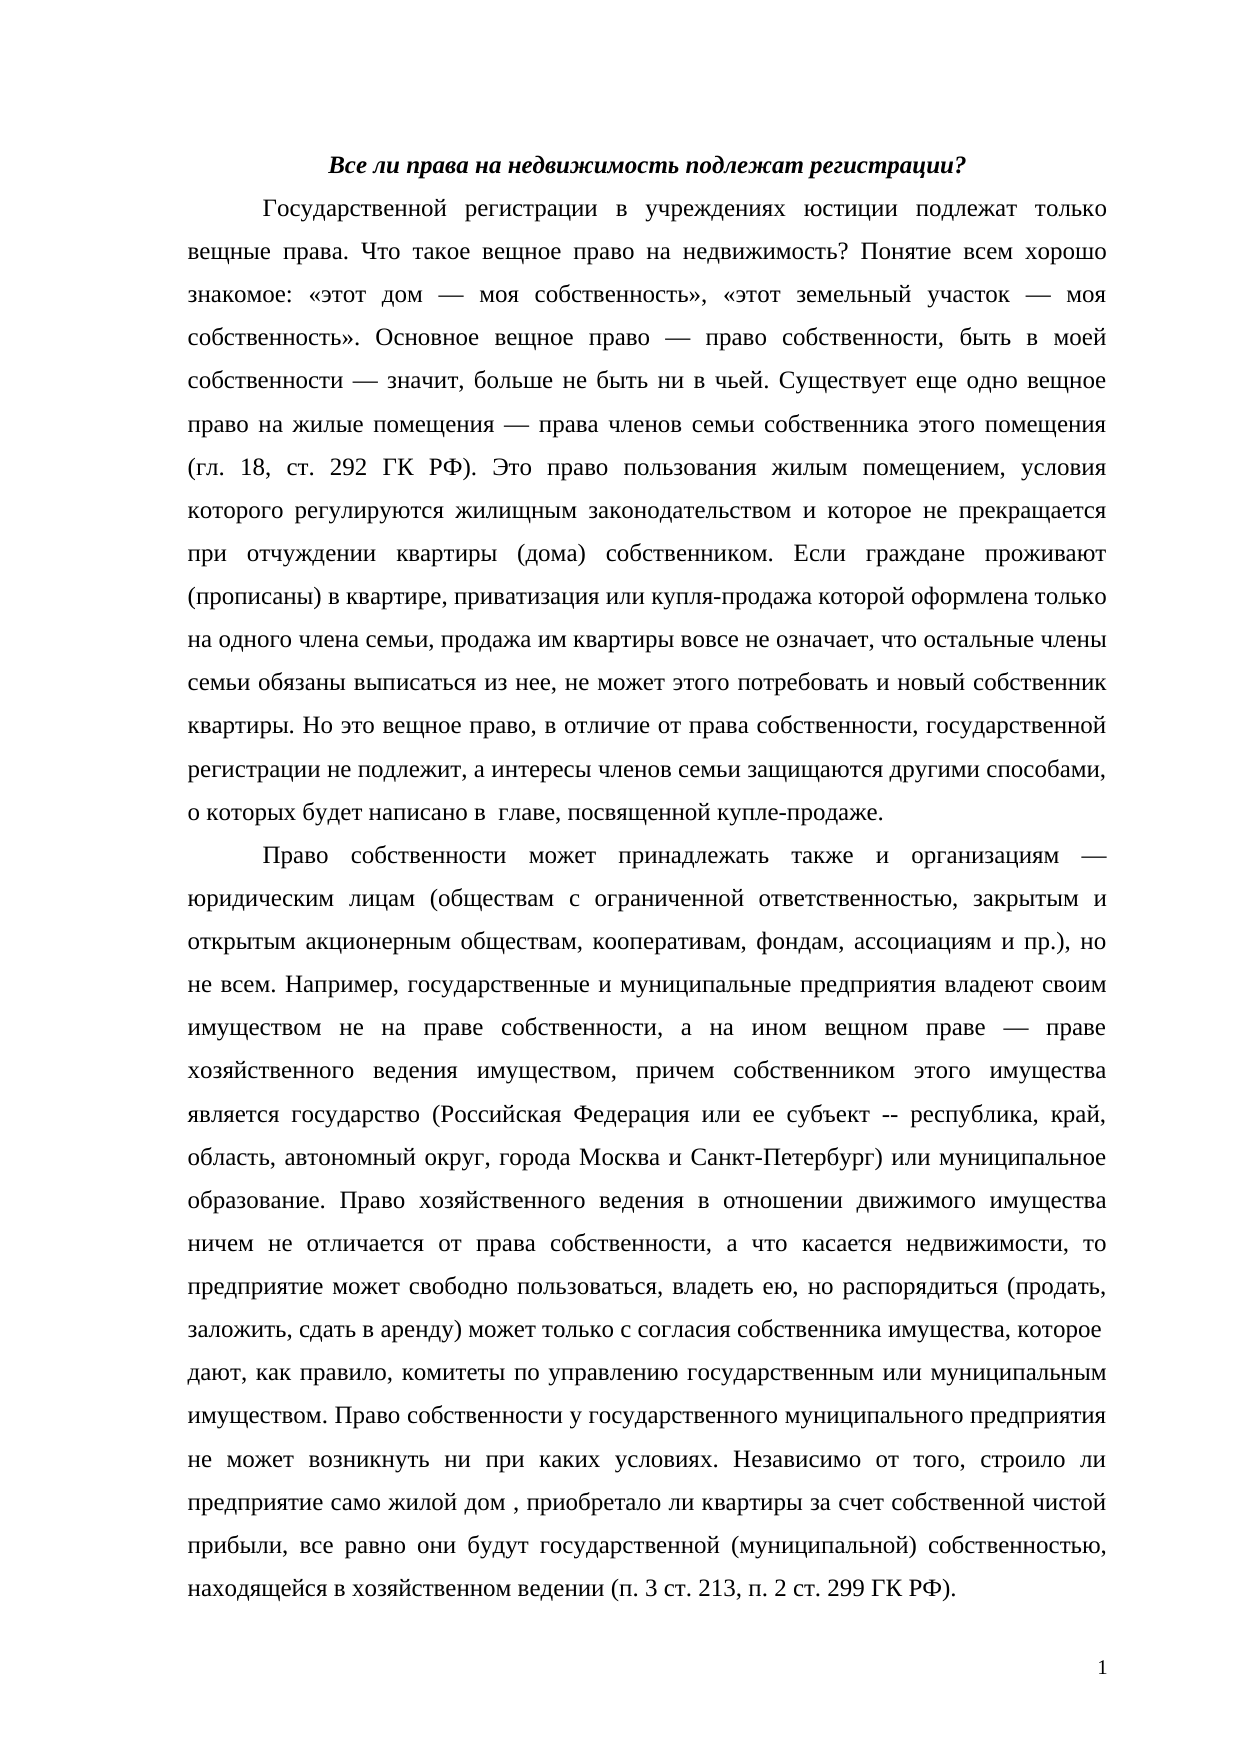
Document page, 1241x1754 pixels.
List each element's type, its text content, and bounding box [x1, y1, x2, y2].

text Право собственности может принадлежать также и организациям — юридическим лицам (обществам с ограниченной ответственностью, закрытым и открытым акционерным обществам, кооперативам, фондам, ассоциациям и пр.), но не всем. Например, государственные и муниципальные предприятия владеют своим имуществом не на праве собственности, а на ином вещном праве — праве хозяйственного ведения имуществом, причем собственником этого имущества является государство (Российская Федерация или ее субъект -- республика, край, область, автономный округ, города Москва и Санкт-Петербург) или муниципальное образование. Право хозяйственного ведения в отношении движимого имущества ничем не отличается от права собственности, а что касается недвижимости, то предприятие может свободно пользоваться, владеть ею, но распорядиться (продать, заложить, сдать в аренду) может только с согласия собственника имущества, которое [187, 840, 1107, 1343]
text Все ли права на недвижимость подлежат регистрации? [187, 150, 1107, 179]
text Государственной регистрации в учреждениях юстиции подлежат только вещные права. Что такое вещное право на недвижимость? Понятие всем хорошо знакомое: «этот дом — моя собственность», «этот земельный участок — моя собственность». Основное вещное право — право собственности, быть в моей собственности — значит, больше не быть ни в чьей. Существует еще одно вещное право на жилые помещения — права членов семьи собственника этого помещения (гл. 18, ст. 292 ГК РФ). Это право пользования жилым помещением, условия которого регулируются жилищным законодательством и которое не прекращается при отчуждении квартиры (дома) собственником. Если граждане проживают (прописаны) в квартире, приватизация или купля-продажа которой оформлена только на одного члена семьи, продажа им квартиры вовсе не означает, что остальные члены семьи обязаны выписаться из нее, не может этого потребовать и новый собственник квартиры. Но это вещное право, в отличие от права собственности, государственной регистрации не подлежит, а интересы членов семьи защищаются другими способами, о которых будет написано в главе, посвященной купле-продаже. [187, 193, 1107, 826]
text дают, как правило, комитеты по управлению государственным или муниципальным имуществом. Право собственности у государственного муниципального предприятия не может возникнуть ни при каких условиях. Независимо от того, строило ли предприятие само жилой дом , приобретало ли квартиры за счет собственной чистой прибыли, все равно они будут государственной (муниципальной) собственностью, находящейся в хозяйственном ведении (п. 3 ст. 213, п. 2 ст. 299 ГК РФ). [187, 1357, 1107, 1602]
